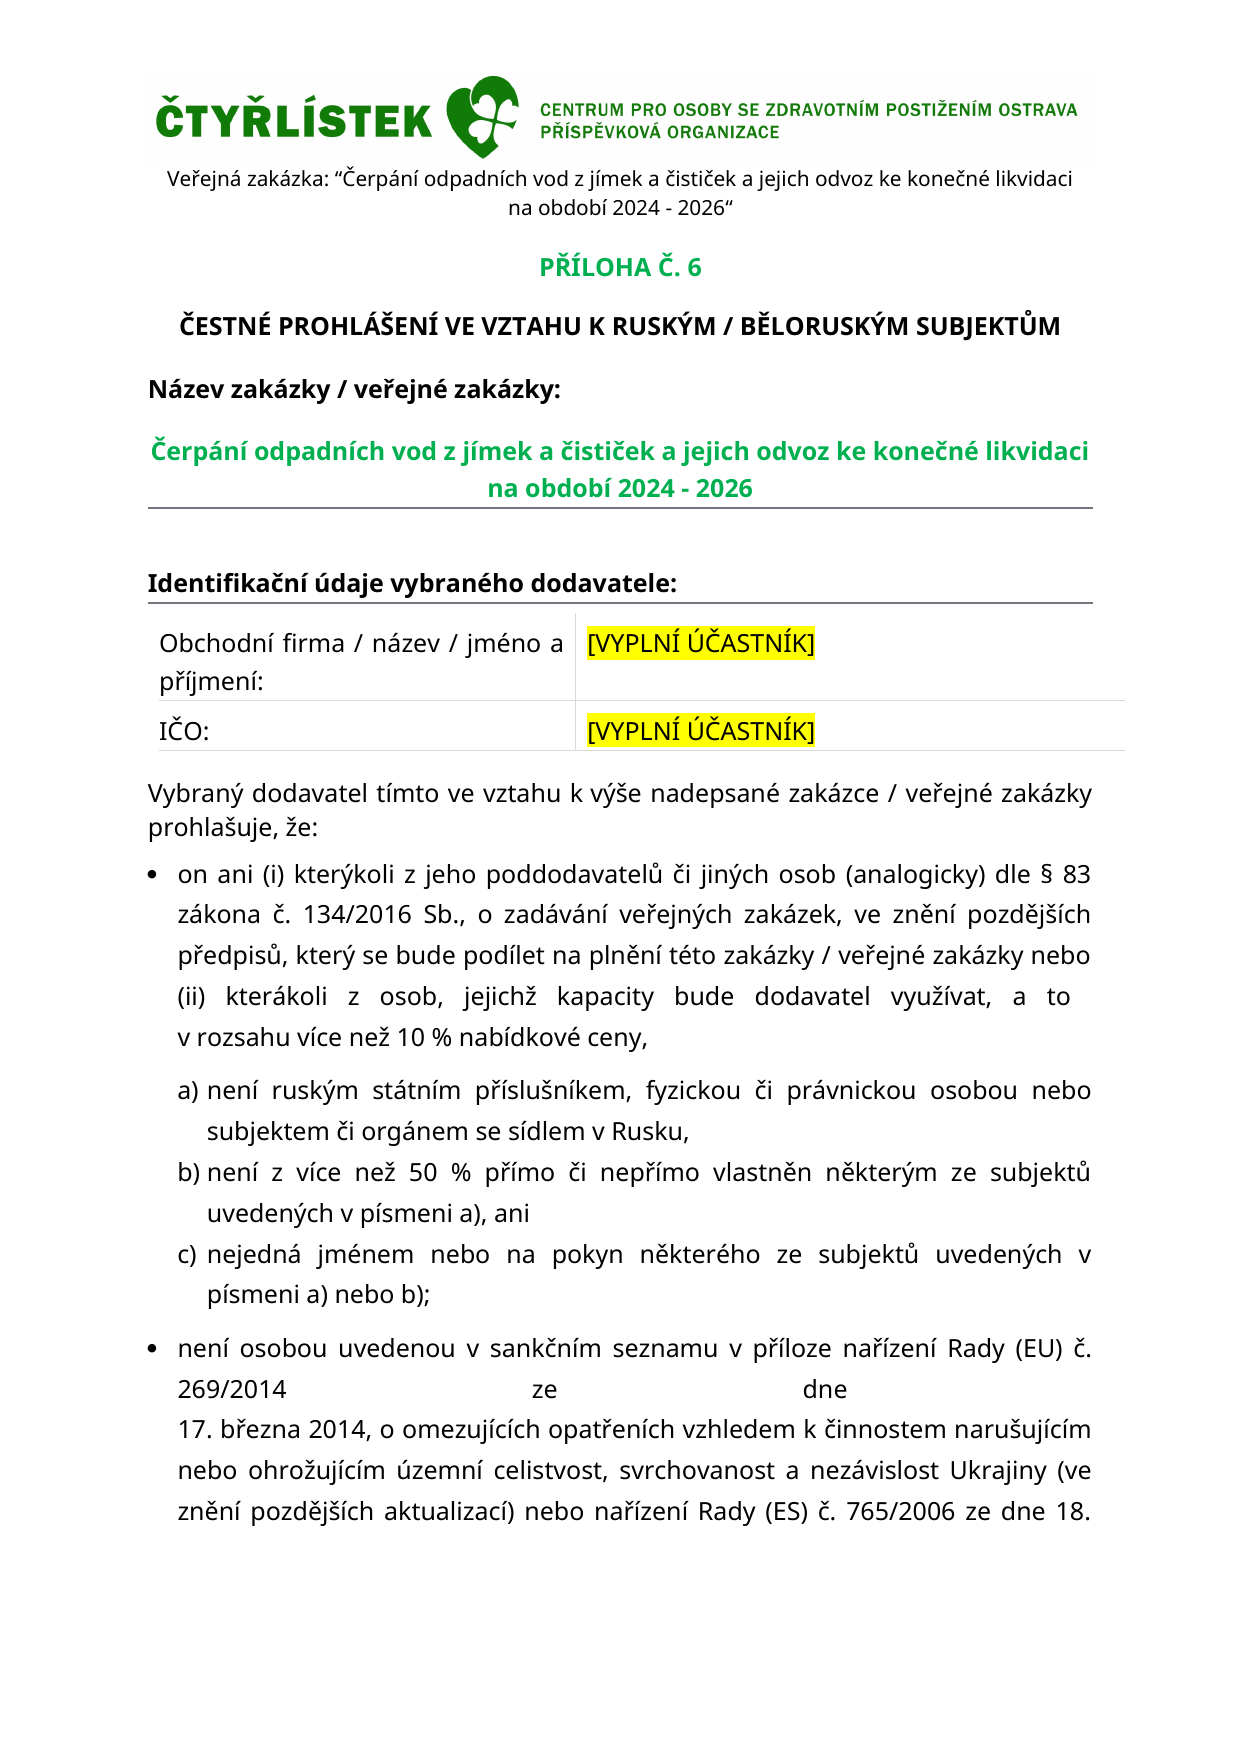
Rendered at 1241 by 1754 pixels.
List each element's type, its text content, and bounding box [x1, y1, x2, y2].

list není ruským státním příslušníkem, fyzickou či právnickou osobou nebo subjektem či orgánem se sídlem v Rusku, [177, 1073, 1093, 1148]
subtitle Vybraný dodavatel tímto ve vztahu k výše nadepsané zakázce / veřejné zakázky prohlašuje, že: [148, 776, 1093, 844]
list on ani (i) kterýkoli z jeho poddodavatelů či jiných osob (analogicky) dle § 83 zákona č. 134/2016 Sb., o zadávání veřejných zakázek, ve znění pozdějších předpisů, který se bude podílet na plnění této zakázky / veřejné zakázky nebo (ii) kterákoli z osob, jejichž kapacity bude dodavatel využívat, a to v rozsahu více než 10 % nabídkové ceny, [148, 856, 1093, 1054]
table_cell IČO: [159, 701, 575, 749]
picture [147, 73, 1093, 165]
table_cell [VYPLNÍ ÚČASTNÍK] [576, 701, 1125, 749]
table_header [VYPLNÍ ÚČASTNÍK] [576, 613, 1125, 699]
list nejedná jménem nebo na pokyn některého ze subjektů uvedených v písmeni a) nebo b); [177, 1236, 1093, 1311]
text Název zakázky / veřejné zakázky: [148, 371, 1093, 405]
text Čerpání odpadních vod z jímek a čističek a jejich odvoz ke konečné likvidaci na období 2024 - 2026 [148, 434, 1093, 507]
table_header Obchodní firma / název / jméno a příjmení: [159, 613, 575, 699]
text ČESTNÉ PROHLÁŠENÍ VE VZTAHU K RUSKÝM / BĚLORUSKÝM SUBJEKTŮM [148, 309, 1093, 343]
list není z více než 50 % přímo či nepřímo vlastněn některým ze subjektů uvedených v písmeni a), ani [177, 1154, 1093, 1229]
text Příloha č. 6 [148, 250, 1093, 284]
text Identifikační údaje vybraného dodavatele: [148, 565, 1093, 602]
